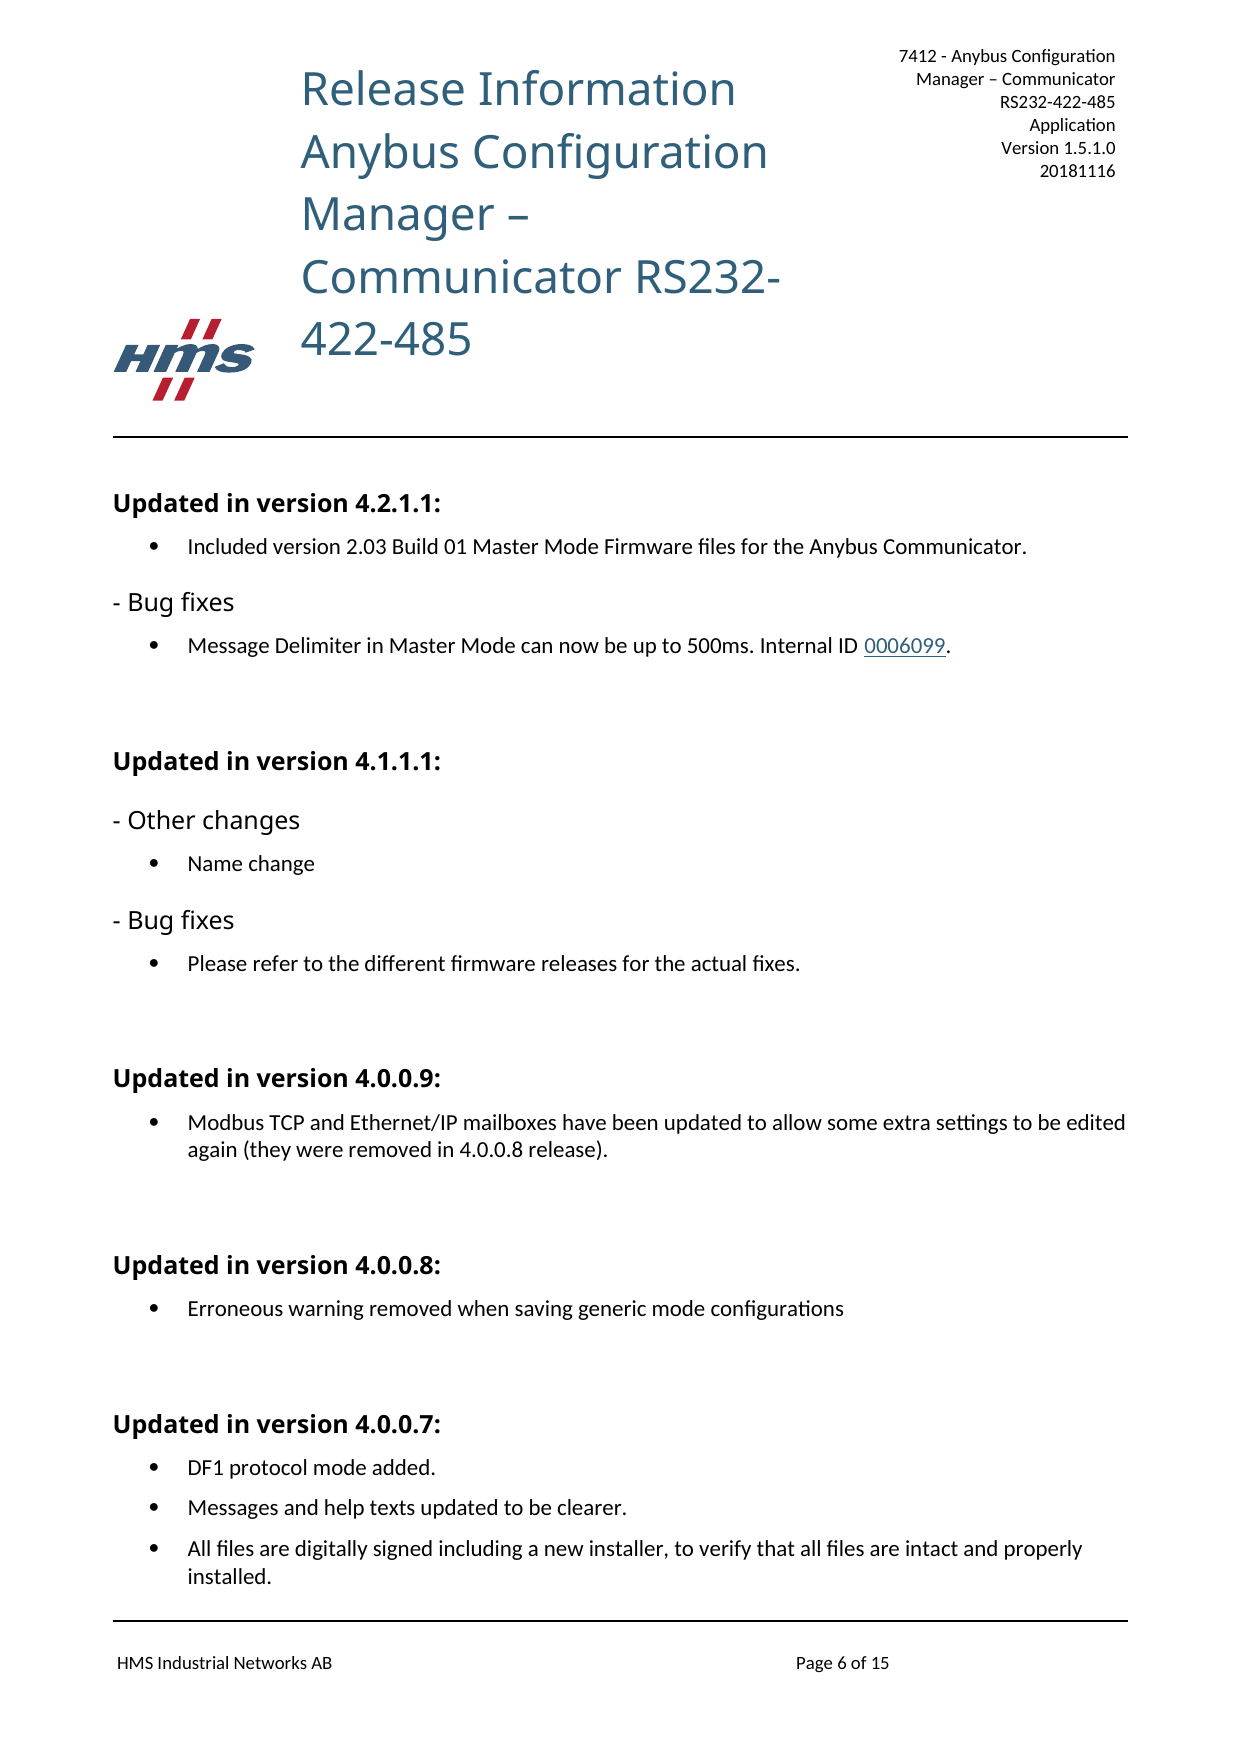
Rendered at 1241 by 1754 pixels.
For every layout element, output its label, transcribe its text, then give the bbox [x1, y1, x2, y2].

list DF1 protocol mode added. [150, 1453, 1128, 1481]
list Messages and help texts updated to be clearer. [150, 1493, 1128, 1521]
list Erroneous warning removed when saving generic mode configurations [150, 1294, 1128, 1322]
list Modbus TCP and Ethernet/IP mailboxes have been updated to allow some extra settings to be edited again (they were removed in 4.0.0.8 release). [150, 1108, 1128, 1164]
list Name change [150, 849, 1128, 877]
list Please refer to the different firmware releases for the actual fixes. [150, 949, 1128, 977]
subtitle Updated in version 4.2.1.1: [112, 486, 1128, 519]
subtitle Updated in version 4.1.1.1: [112, 744, 1128, 778]
list Message Delimiter in Master Mode can now be up to 500ms. Internal ID 0006099. [150, 632, 1128, 660]
subtitle Updated in version 4.0.0.7: [112, 1406, 1128, 1440]
list All files are digitally signed including a new installer, to verify that all files are intact and properly installed. [150, 1534, 1128, 1590]
subtitle - Other changes [112, 803, 1128, 837]
list Included version 2.03 Build 01 Master Mode Firmware files for the Anybus Communicator. [150, 532, 1128, 560]
subtitle Updated in version 4.0.0.9: [112, 1061, 1128, 1095]
subtitle Updated in version 4.0.0.8: [112, 1248, 1128, 1282]
subtitle - Bug fixes [112, 902, 1128, 936]
subtitle - Bug fixes [112, 585, 1128, 619]
